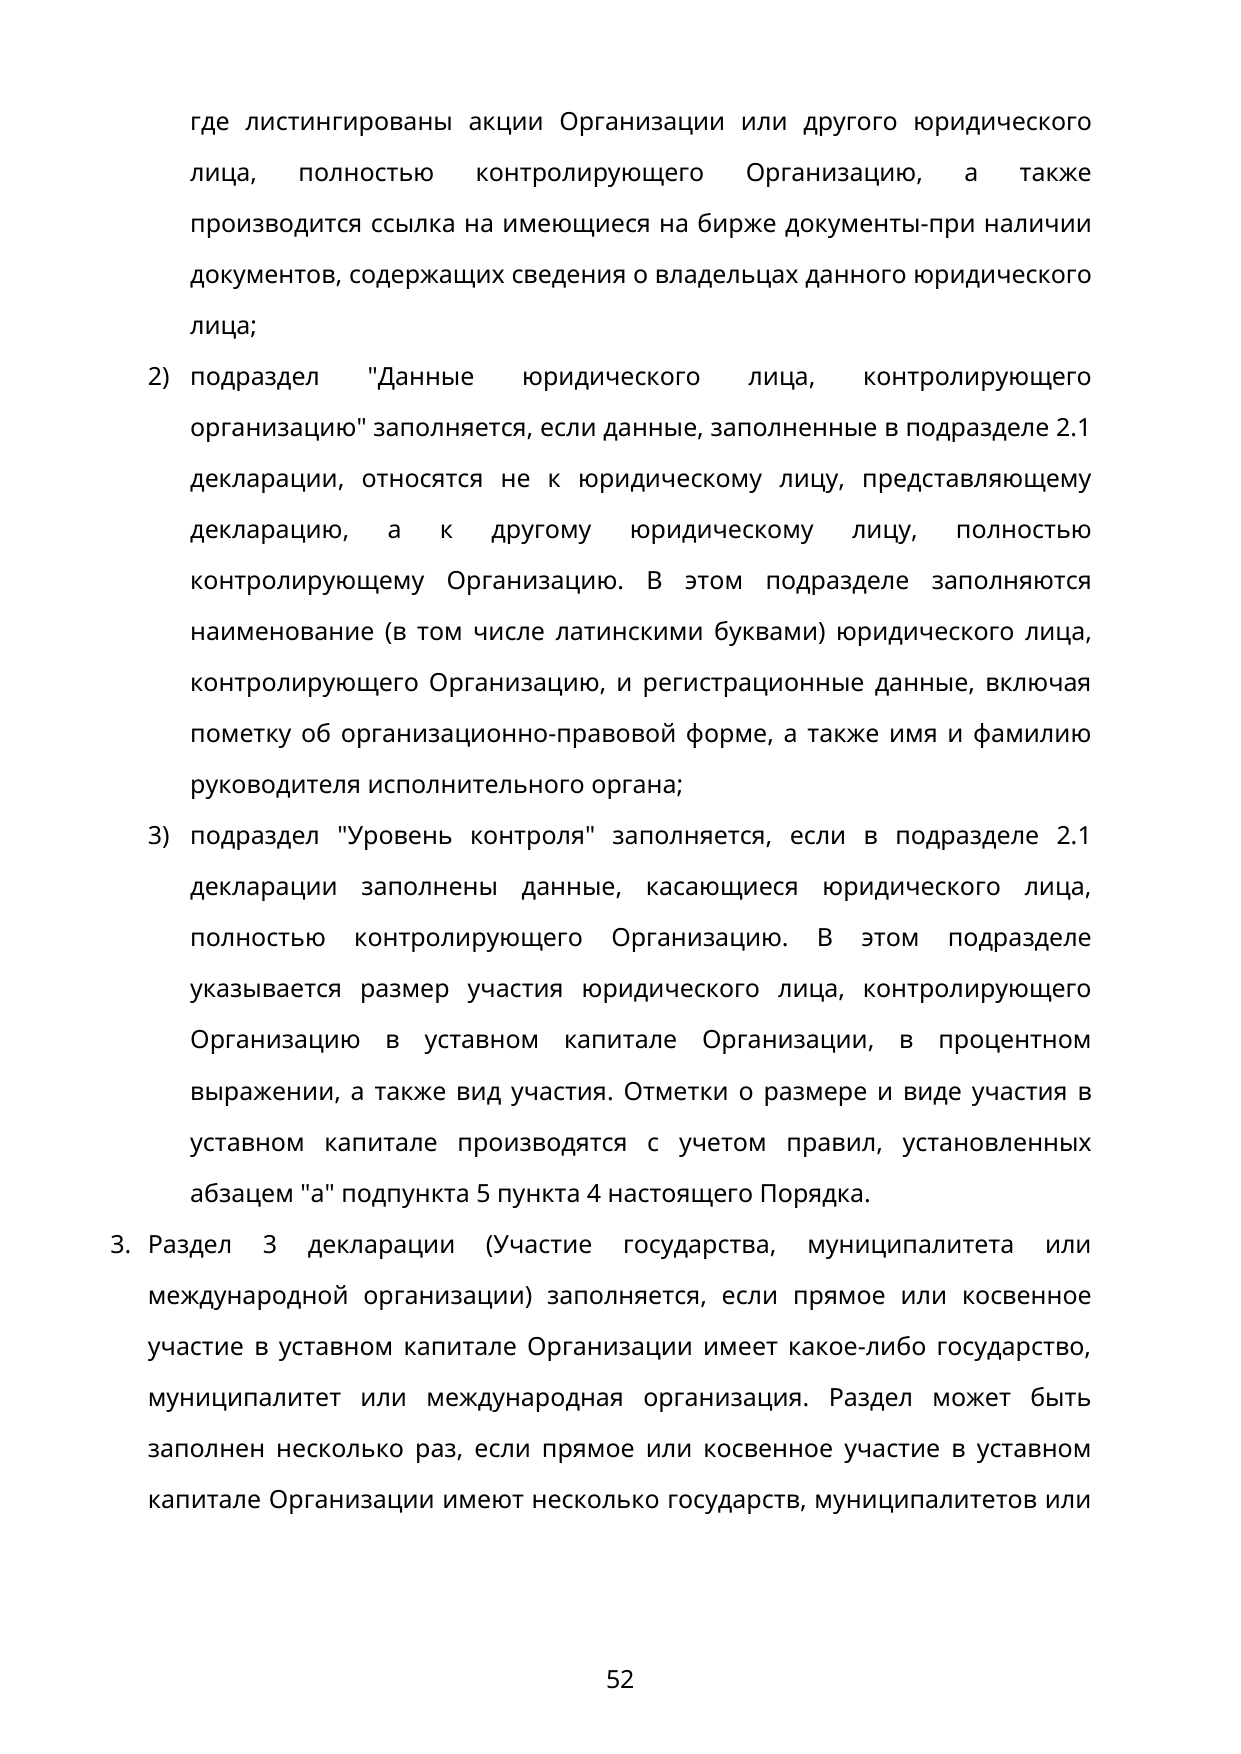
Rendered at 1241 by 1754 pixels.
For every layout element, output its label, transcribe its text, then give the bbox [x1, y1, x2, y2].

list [148, 103, 1092, 342]
list подраздел "Данные юридического лица, контролирующего организацию" заполняется, если данные, заполненные в подразделе 2.1 декларации, относятся не к юридическому лицу, представляющему декларацию, а к другому юридическому лицу, полностью контролирующему Организацию. В этом подразделе заполняются наименование (в том числе латинскими буквами) юридического лица, контролирующего Организацию, и регистрационные данные, включая пометку об организационно-правовой форме, а также имя и фамилию руководителя исполнительного органа; [148, 359, 1092, 801]
list подраздел "Уровень контроля" заполняется, если в подразделе 2.1 декларации заполнены данные, касающиеся юридического лица, полностью контролирующего Организацию. В этом подразделе указывается размер участия юридического лица, контролирующего Организацию в уставном капитале Организации, в процентном выражении, а также вид участия. Отметки о размере и виде участия в уставном капитале производятся с учетом правил, установленных абзацем "а" подпункта 5 пункта 4 настоящего Порядка. [148, 818, 1092, 1209]
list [110, 1226, 1092, 1516]
